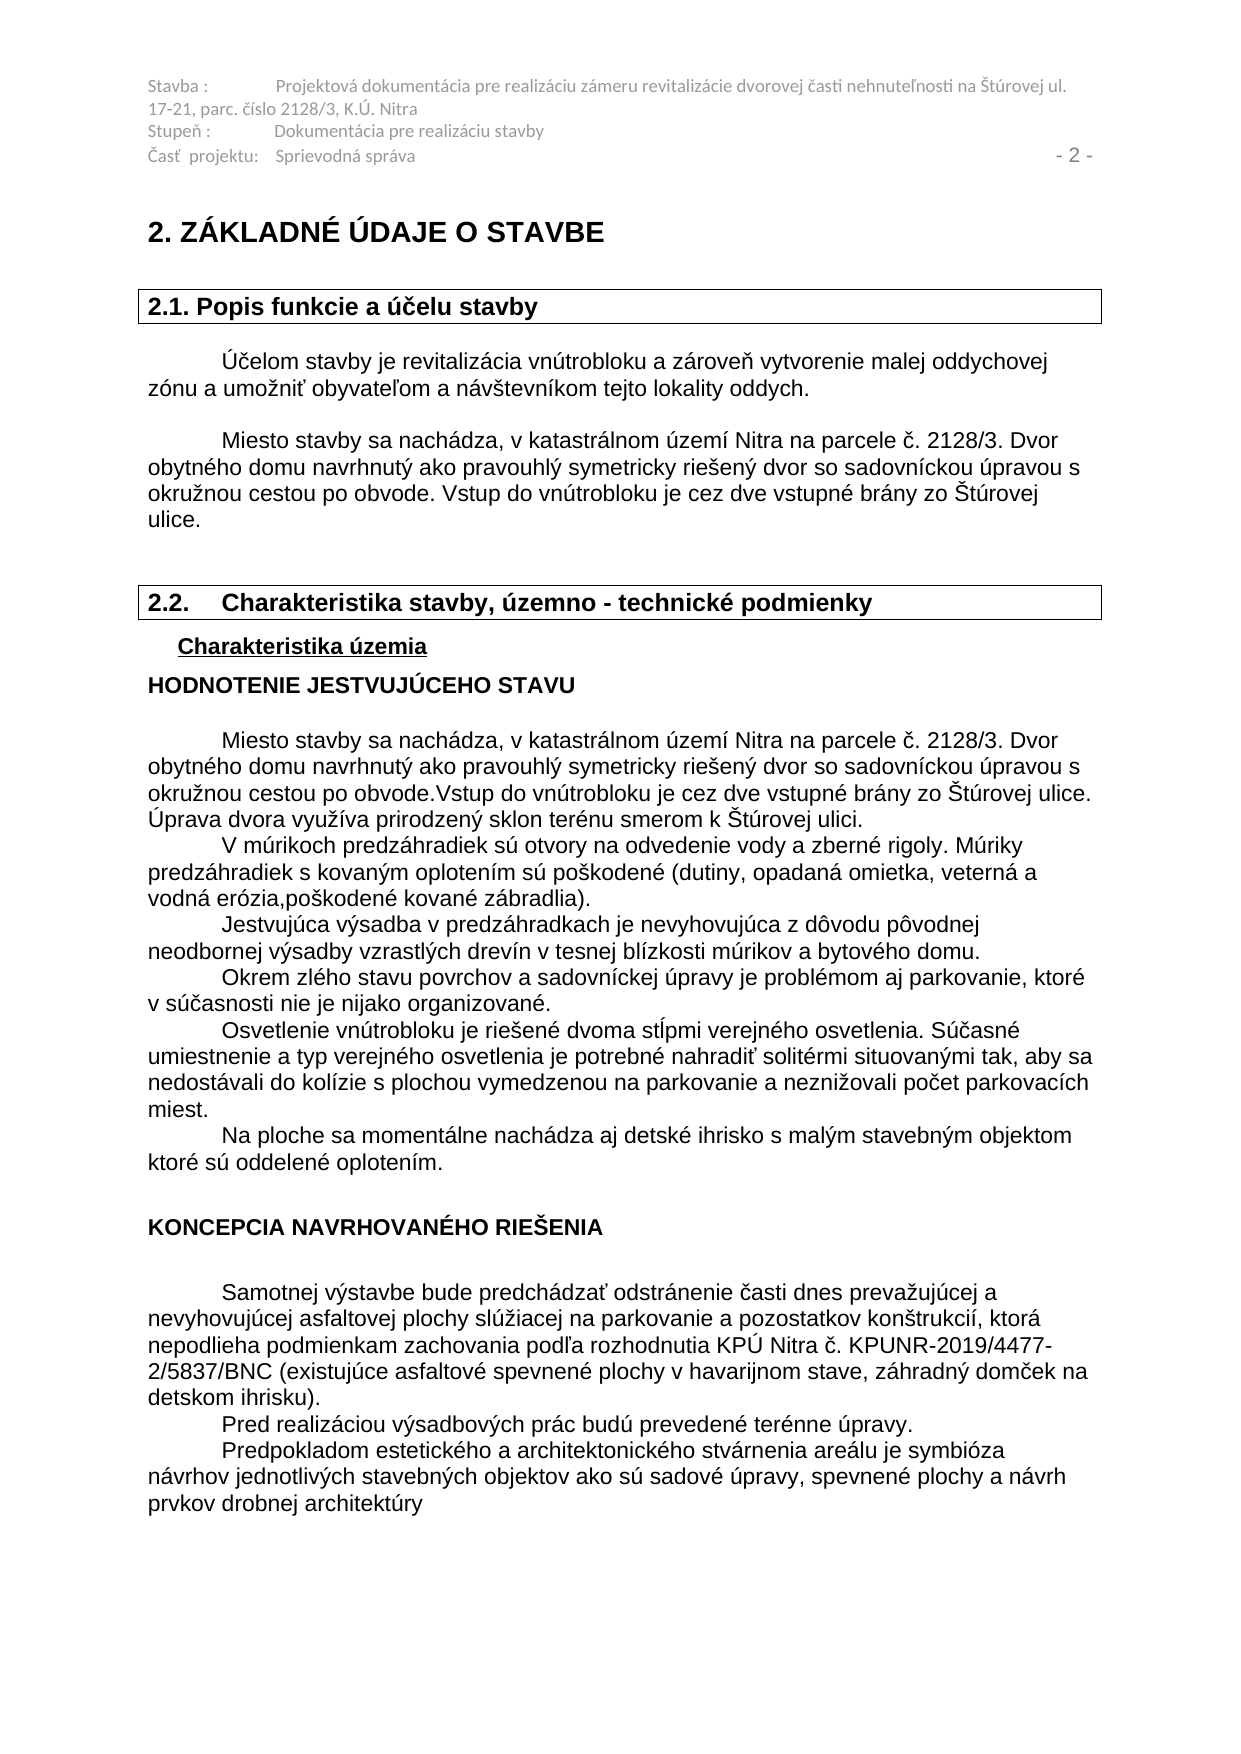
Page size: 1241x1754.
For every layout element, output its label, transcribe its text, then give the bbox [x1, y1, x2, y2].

text Jestvujúca výsadba v predzáhradkach je nevyhovujúca z dôvodu pôvodnej neodbornej výsadby vzrastlých drevín v tesnej blízkosti múrikov a bytového domu. [148, 911, 1093, 964]
text Miesto stavby sa nachádza, v katastrálnom území Nitra na parcele č. 2128/3. Dvor obytného domu navrhnutý ako pravouhlý symetricky riešený dvor so sadovníckou úpravou s okružnou cestou po obvode.Vstup do vnútrobloku je cez dve vstupné brány zo Štúrovej ulice. Úprava dvora využíva prirodzený sklon terénu smerom k Štúrovej ulici. [148, 727, 1093, 832]
text Okrem zlého stavu povrchov a sadovníckej úpravy je problémom aj parkovanie, ktoré v súčasnosti nie je nijako organizované. [148, 964, 1093, 1017]
text Charakteristika územia [148, 633, 1093, 659]
text V múrikoch predzáhradiek sú otvory na odvedenie vody a zberné rigoly. Múriky predzáhradiek s kovaným oplotením sú poškodené (dutiny, opadaná omietka, veterná a vodná erózia,poškodené kované zábradlia). [148, 832, 1093, 911]
text 2. ZÁKLADNÉ ÚDAJE O STAVBE [148, 215, 1093, 248]
text 2.2. Charakteristika stavby, územno - technické podmienky [139, 586, 1101, 619]
text Predpokladom estetického a architektonického stvárnenia areálu je symbióza návrhov jednotlivých stavebných objektov ako sú sadové úpravy, spevnené plochy a návrh prvkov drobnej architektúry [148, 1437, 1093, 1516]
text 2.1. Popis funkcie a účelu stavby [139, 290, 1101, 323]
text koncepcia navrhovaného riešenia [148, 1214, 1093, 1240]
text Na ploche sa momentálne nachádza aj detské ihrisko s malým stavebným objektom ktoré sú oddelené oplotením. [148, 1122, 1093, 1175]
text HODNOTENIE JESTVUJÚCEHO STAVU [148, 672, 1093, 698]
text Samotnej výstavbe bude predchádzať odstránenie časti dnes prevažujúcej a nevyhovujúcej asfaltovej plochy slúžiacej na parkovanie a pozostatkov konštrukcií, ktorá nepodlieha podmienkam zachovania podľa rozhodnutia KPÚ Nitra č. KPUNR-2019/4477-2/5837/BNC (existujúce asfaltové spevnené plochy v havarijnom stave, záhradný domček na detskom ihrisku). [148, 1279, 1093, 1411]
text Pred realizáciou výsadbových prác budú prevedené terénne úpravy. [148, 1411, 1093, 1437]
text Miesto stavby sa nachádza, v katastrálnom území Nitra na parcele č. 2128/3. Dvor obytného domu navrhnutý ako pravouhlý symetricky riešený dvor so sadovníckou úpravou s okružnou cestou po obvode. Vstup do vnútrobloku je cez dve vstupné brány zo Štúrovej ulice. [148, 427, 1093, 533]
text Účelom stavby je revitalizácia vnútrobloku a zároveň vytvorenie malej oddychovej zónu a umožniť obyvateľom a návštevníkom tejto lokality oddych. [148, 348, 1093, 401]
text Osvetlenie vnútrobloku je riešené dvoma stĺpmi verejného osvetlenia. Súčasné umiestnenie a typ verejného osvetlenia je potrebné nahradiť solitérmi situovanými tak, aby sa nedostávali do kolízie s plochou vymedzenou na parkovanie a neznižovali počet parkovacích miest. [148, 1017, 1093, 1122]
